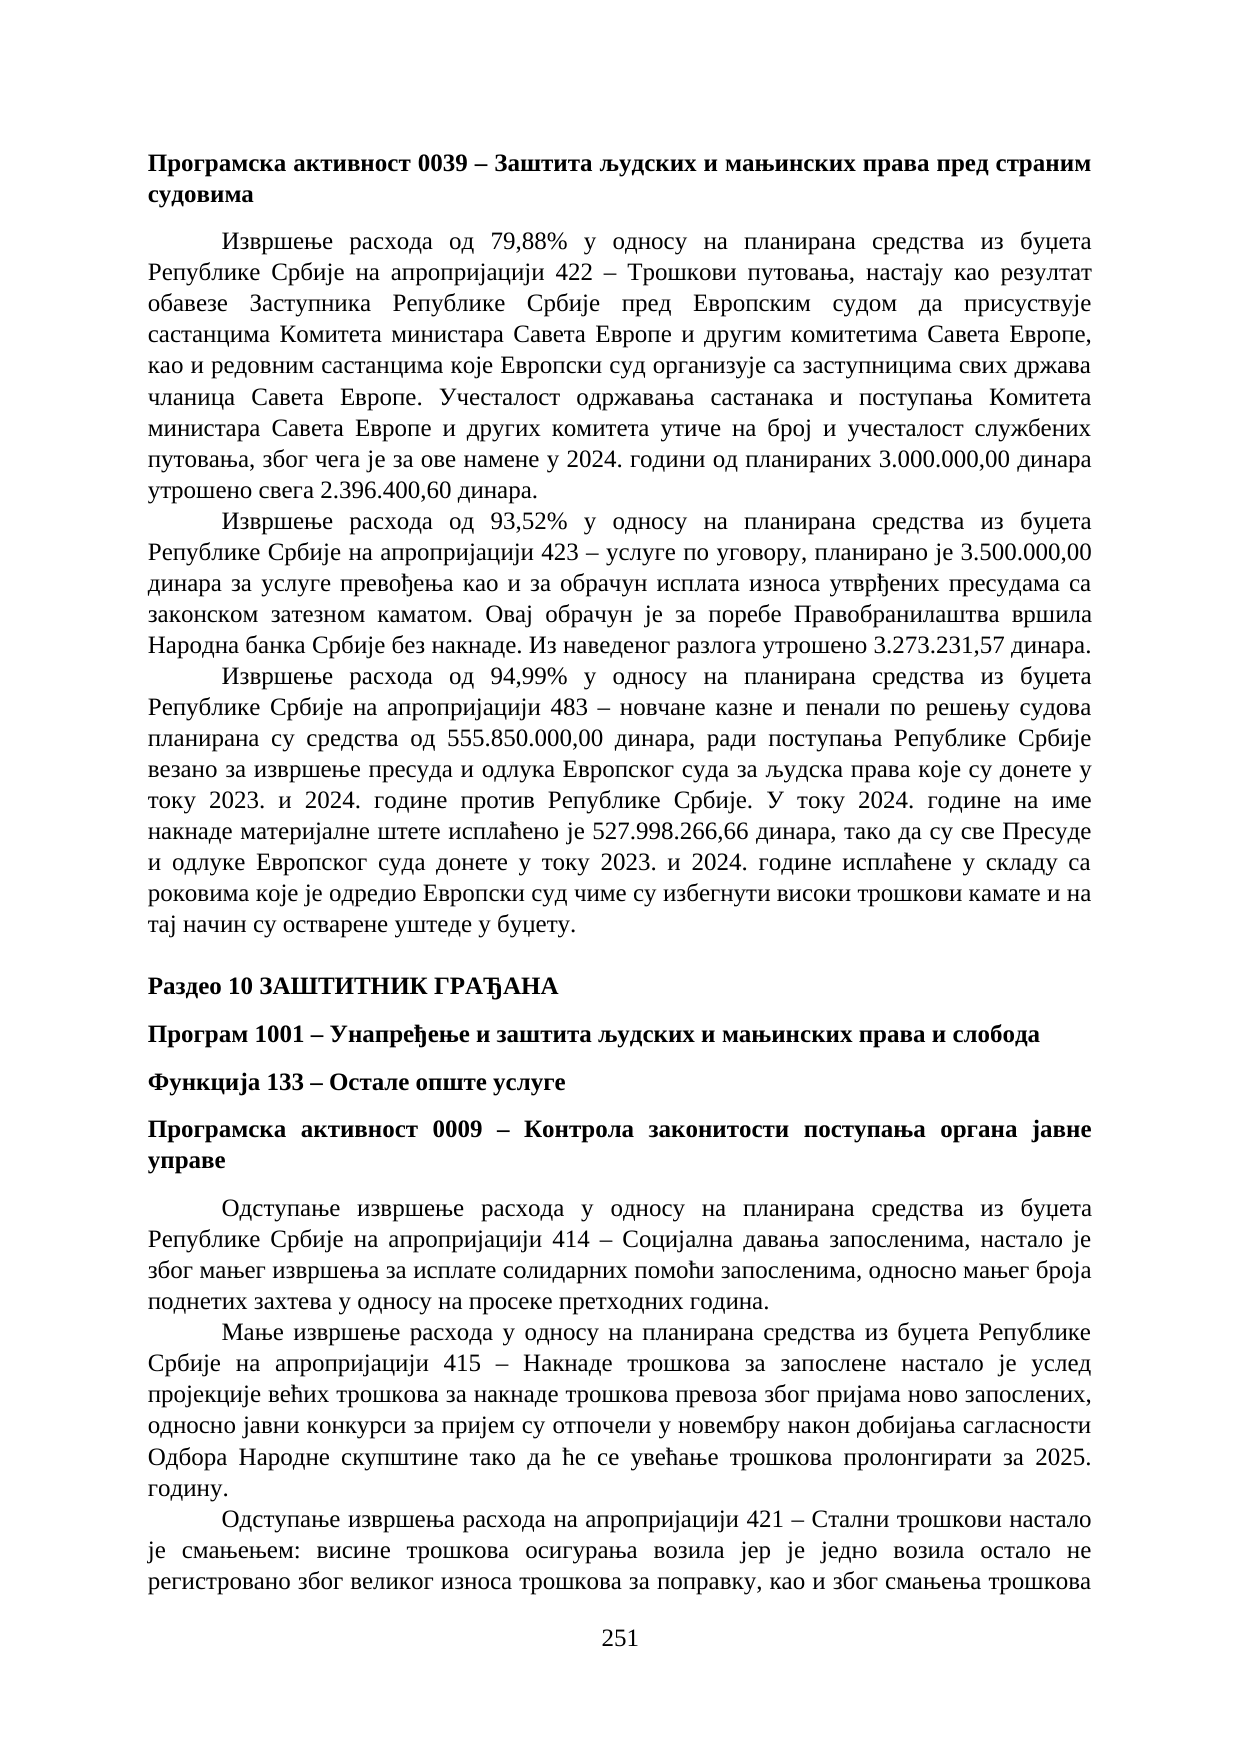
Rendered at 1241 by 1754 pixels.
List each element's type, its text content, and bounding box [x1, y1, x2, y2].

text Раздео 10 ЗАШТИТНИК ГРАЂАНА [148, 971, 1093, 1000]
text Програмска активност 0039 – Заштита људских и мањинских права пред страним судовима [148, 148, 1093, 207]
text Функција 133 – Остале опште услуге [148, 1067, 1093, 1096]
text Извршење расхода од 94,99% у односу на планирана средства из буџета Републике Србије на апропријацији 483 – новчане казне и пенали по решењу судова планирана су средства од 555.850.000,00 динара, ради поступања Републике Србије везано за извршење пресуда и одлука Европског суда за људска права које су донете у току 2023. и 2024. године против Републике Србије. У току 2024. године на име накнаде материјалне штете исплаћено је 527.998.266,66 динара, тако да су све Пресуде и одлуке Европског суда донете у току 2023. и 2024. године исплаћене у складу са роковима које је одредио Европски суд чиме су избегнути високи трошкови камате и на тај начин су остварене уштеде у буџету. [148, 661, 1093, 938]
text Одступање извршење расхода у односу на планирана средства из буџета Републике Србије на апропријацији 414 – Социјална давања запосленима, настало је због мањег извршења за исплате солидарних помоћи запосленима, односно мањег броја поднетих захтева у односу на просеке претходних година. [148, 1193, 1093, 1315]
text Извршење расхода од 79,88% у односу на планирана средства из буџета Републике Србије на апропријацији 422 – Трошкови путовања, настају као резултат обавезе Заступника Републике Србије пред Европским судом да присуствује састанцима Комитета министара Савета Европе и другим комитетима Савета Европе, као и редовним састанцима које Европски суд организује са заступницима свих држава чланица Савета Европе. Учесталост одржавања састанака и поступања Комитета министара Савета Европе и других комитета утиче на број и учесталост службених путовања, због чега је за ове намене у 2024. години од планираних 3.000.000,00 динара утрошено свега 2.396.400,60 динара. [148, 226, 1093, 503]
text Програм 1001 – Унапређење и заштита људских и мањинских права и слобода [148, 1019, 1093, 1048]
text Мање извршење расхода у односу на планирана средства из буџета Републике Србије на апропријацији 415 – Накнаде трошкова за запослене настало је услед пројекције већих трошкова за накнаде трошкова превоза због пријама ново запослених, односно јавни конкурси за пријем су отпочели у новембру након добијања сагласности Одбора Народне скупштине тако да ће се увећање трошкова пролонгирати за 2025. годину. [148, 1317, 1093, 1501]
text Програмска активност 0009 – Контрола законитости поступања органа јавне управе [148, 1114, 1093, 1174]
text Извршење расхода од 93,52% у односу на планирана средства из буџета Републике Србије на апропријацији 423 – услуге по уговору, планирано је 3.500.000,00 динара за услуге превођења као и за обрачун исплата износа утврђених пресудама са законском затезном каматом. Овај обрачун је за поребе Правобранилаштва вршила Народна банка Србије без накнаде. Из наведеног разлога утрошено 3.273.231,57 динара. [148, 506, 1093, 659]
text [148, 1504, 1093, 1594]
